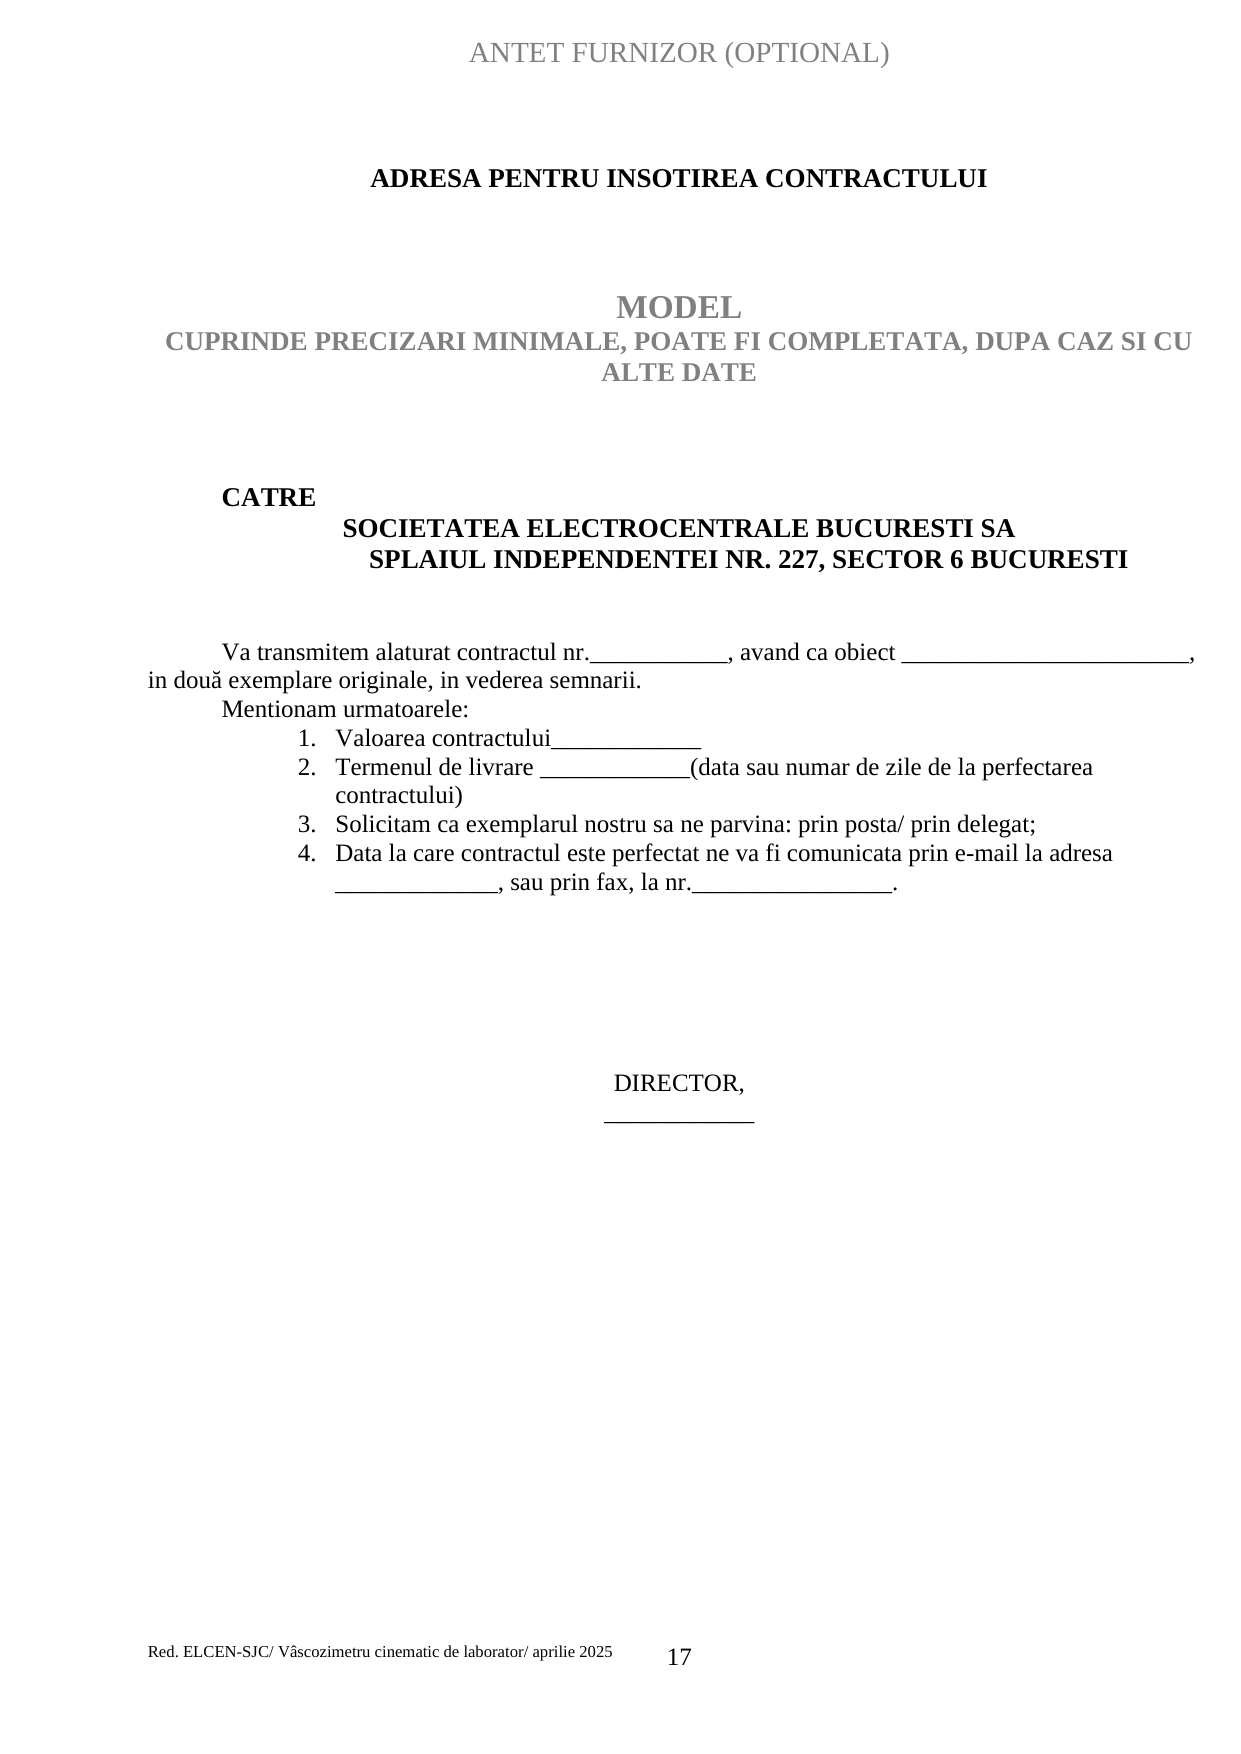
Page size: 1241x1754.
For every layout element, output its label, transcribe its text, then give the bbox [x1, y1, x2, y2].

list Valoarea contractului____________ [298, 723, 1211, 752]
text Catre [148, 481, 1211, 512]
text Mentionam urmatoarele: [148, 694, 1211, 723]
text MODEL [148, 287, 1211, 325]
text cuprinde precizari minimale, poate fi completata, dupa caz si cu alte date [148, 325, 1211, 388]
text Va transmitem alaturat contractul nr.___________, avand ca obiect _______________________, in două exemplare originale, in vederea semnarii. [148, 637, 1211, 694]
list Data la care contractul este perfectat ne va fi comunicata prin e-mail la adresa _____________, sau prin fax, la nr.________________. [298, 838, 1211, 896]
list Termenul de livrare ____________(data sau numar de zile de la perfectarea contractului) [298, 752, 1211, 809]
text ANTET FURNIZOR (OPTIONAL) [148, 35, 1211, 69]
list Solicitam ca exemplarul nostru sa ne parvina: prin posta/ prin delegat; [298, 809, 1211, 838]
text ____________ [148, 1097, 1211, 1126]
text Adresa pentru insotirea contractului [148, 162, 1211, 193]
text DIRECTOR, [148, 1068, 1211, 1097]
text SOCIETATEA ELECTROCENTRALE BUCURESTI SA [148, 512, 1211, 543]
text Splaiul Independentei nr. 227, Sector 6 Bucuresti [148, 543, 1211, 574]
